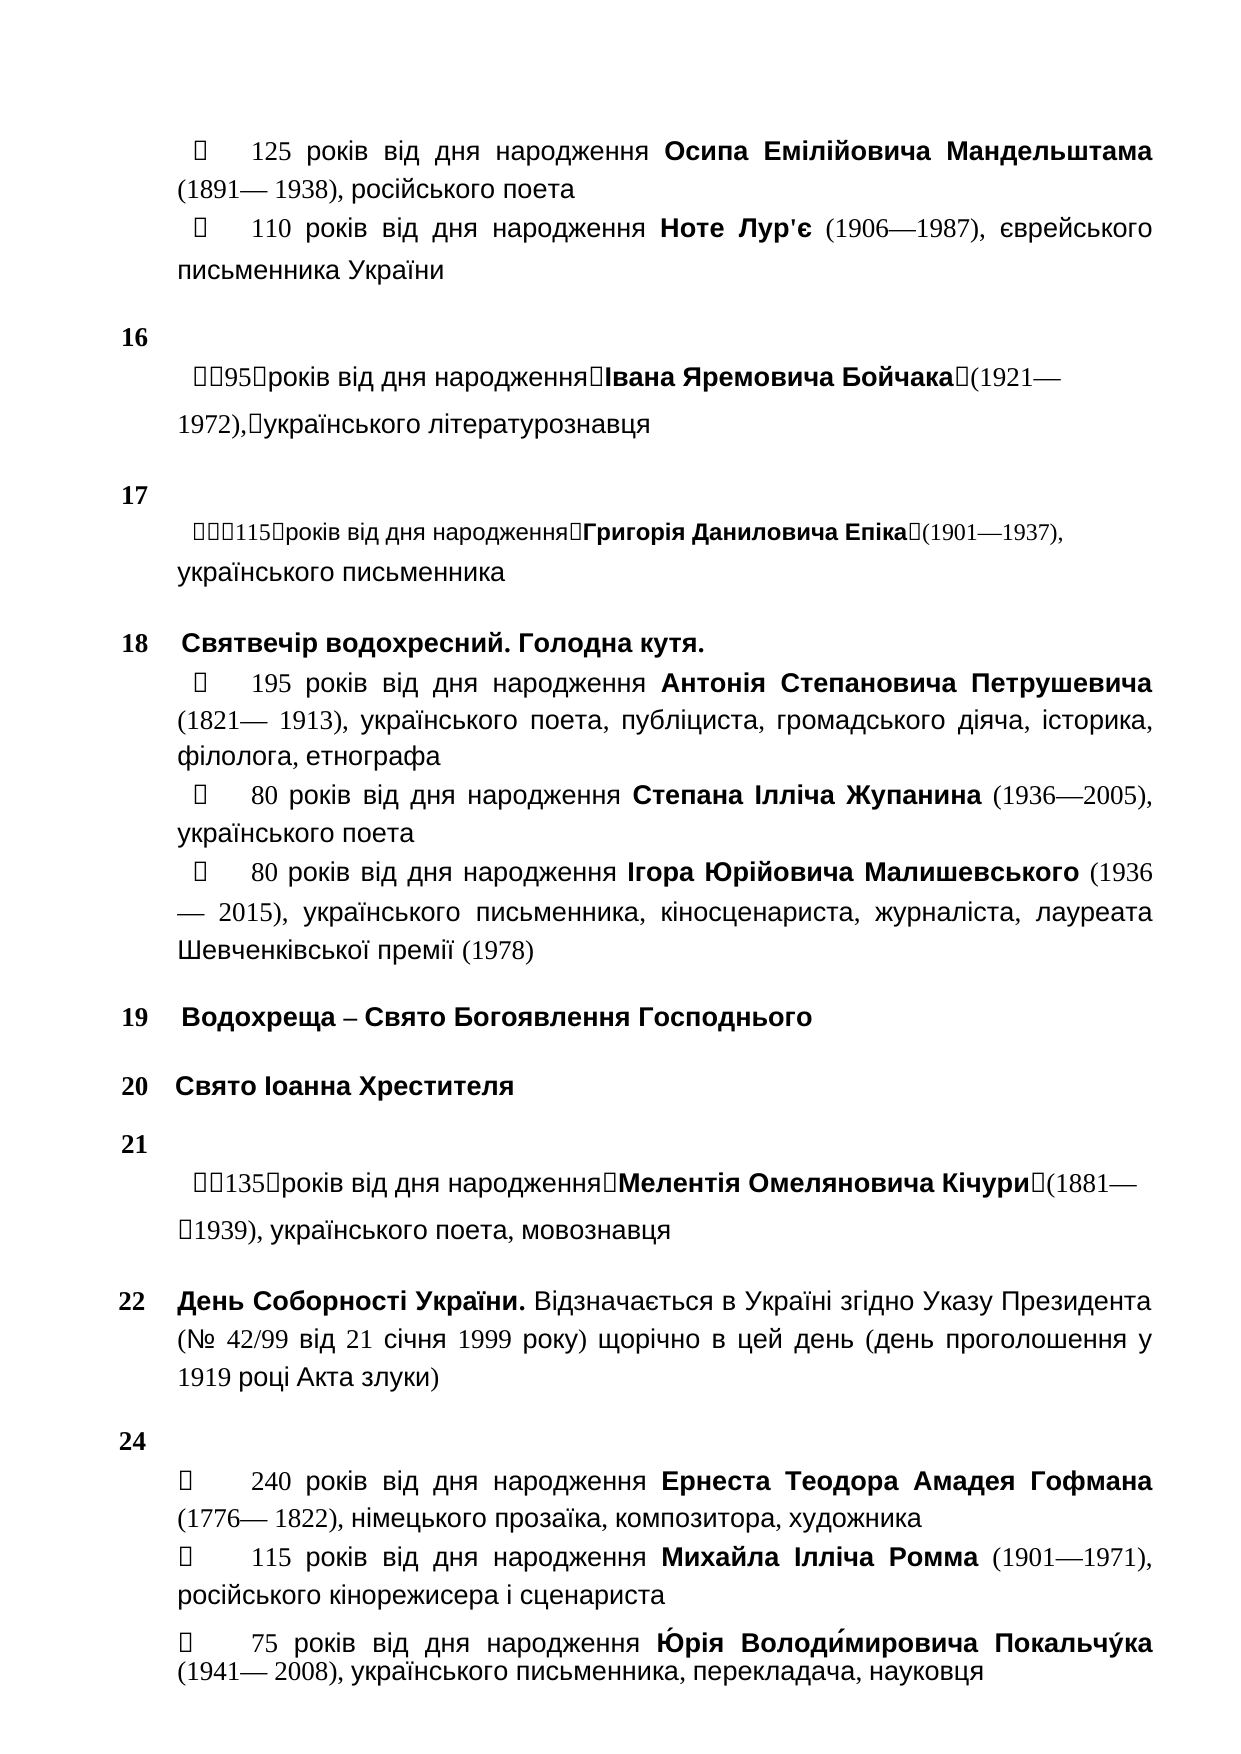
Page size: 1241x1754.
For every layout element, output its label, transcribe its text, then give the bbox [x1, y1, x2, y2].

list 75 років від дня народження Ю́рія Володи́мировича Покальчу́ка (1941— 2008), українського письменника, перекладача, науковця [177, 1615, 1153, 1686]
list 195 років від дня народження Антонія Степановича Петрушевича (1821— 1913), українського поета, публіциста, громадського діяча, історика, філолога, етнографа [177, 663, 1153, 771]
list Водохреща – Свято Богоявлення Господнього [121, 1001, 1153, 1032]
text 17 [121, 479, 1153, 510]
text 21 [121, 1128, 1153, 1159]
list 115 років від дня народження Михайла Ілліча Ромма (1901—1971), російського кінорежисера і сценариста [177, 1538, 1153, 1610]
text 95років від дня народженняІвана Яремовича Бойчака(1921—1972),українського літературознавця [177, 357, 1153, 441]
list День Соборності України. Відзначається в Україні згідно Указу Президента (№ 42/99 від 21 січня 1999 року) щорічно в цей день (день проголошення у 1919 році Акта злуки) [118, 1285, 1153, 1392]
list 110 років від дня народження Ноте Лур'є (1906—1987), єврейського письменника України [177, 209, 1153, 286]
list Святвечір водохресний. Голодна кутя. [121, 627, 1153, 658]
text 115років від дня народженняГригорія Даниловича Епіка(1901—1937), [192, 515, 1153, 547]
text 16 [121, 321, 1153, 353]
list 125 років від дня народження Осипа Емілійовича Мандельштама (1891— 1938), російського поета [177, 132, 1153, 204]
text 135років від дня народженняМелентія Омеляновича Кічури(1881—1939), українського поета, мовознавця [177, 1164, 1153, 1248]
list 240 років від дня народження Ернеста Теодора Амадея Гофмана (1776— 1822), німецького прозаїка, композитора, художника [177, 1461, 1153, 1533]
text 24 [119, 1425, 1153, 1456]
list Свято Іоанна Хрестителя [121, 1070, 1153, 1101]
list 80 років від дня народження Ігора Юрійовича Малишевського (1936— 2015), українського письменника, кіносценариста, журналіста, лауреата Шевченківської премії (1978) [177, 853, 1153, 965]
list 80 років від дня народження Степана Ілліча Жупанина (1936—2005), українського поета [177, 776, 1153, 848]
text українського письменника [177, 556, 1153, 587]
